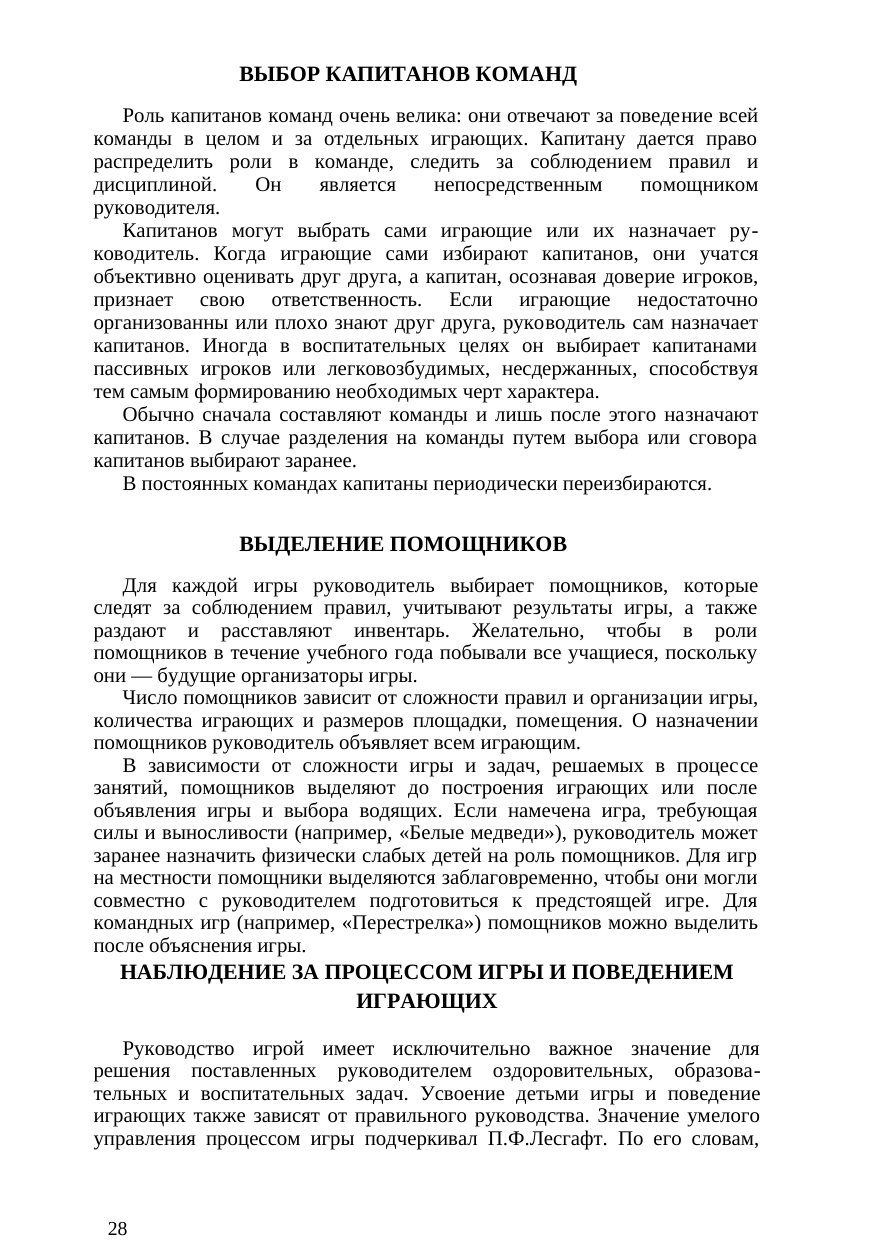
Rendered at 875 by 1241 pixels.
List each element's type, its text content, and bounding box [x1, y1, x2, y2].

text Обычно сначала составляют команды и лишь после этого назначают капитанов. В случае разделения на команды путем выбора или сговора капитанов выбирают заранее. [93, 403, 758, 472]
text Капитанов могут выбрать сами играющие или их назначает руководитель. Когда играющие сами избирают капитанов, они учатся объективно оценивать друг друга, а капитан, осознавая доверие игроков, признает свою ответственность. Если играющие недостаточно организованны или плохо знают друг друга, руководитель сам назначает капитанов. Иногда в воспитательных целях он выбирает капитанами пассивных игроков или легковозбудимых, несдержанных, способствуя тем самым формированию необходимых черт характера. [93, 219, 758, 403]
text Для каждой игры руководитель выбирает помощников, которые следят за соблюдением правил, учитывают результаты игры, а также раздают и расставляют инвентарь. Желательно, чтобы в роли помощников в течение учебного года побывали все учащиеся, поскольку они — будущие организаторы игры. [93, 574, 758, 687]
text Число помощников зависит от сложности правил и организации игры, количества играющих и размеров площадки, помещения. О назначении помощников руководитель объявляет всем играющим. [93, 687, 758, 754]
text НАБЛЮДЕНИЕ ЗА ПРОЦЕССОМ ИГРЫ И ПОВЕДЕНИЕМ ИГРАЮЩИХ [91, 957, 762, 1014]
text ВЫБОР КАПИТАНОВ КОМАНД [239, 64, 762, 86]
text Роль капитанов команд очень велика: они отвечают за поведение всей команды в целом и за отдельных играющих. Капитану дается право распределить роли в команде, следить за соблюдением правил и дисциплиной. Он является непосредственным помощником руководителя. [93, 104, 758, 219]
text В зависимости от сложности игры и задач, решаемых в процессе занятий, помощников выделяют до построения играющих или после объявления игры и выбора водящих. Если намечена игра, требующая силы и выносливости (например, «Белые медведи»), руководитель может заранее назначить физически слабых детей на роль помощников. Для игр на местности помощники выделяются заблаговременно, чтобы они могли совместно с руководителем подготовиться к предстоящей игре. Для командных игр (например, «Перестрелка») помощников можно выделить после объяснения игры. [93, 754, 758, 957]
text В постоянных командах капитаны периодически переизбираются. [93, 472, 762, 495]
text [93, 1037, 760, 1150]
text ВЫДЕЛЕНИЕ ПОМОЩНИКОВ [239, 534, 762, 556]
